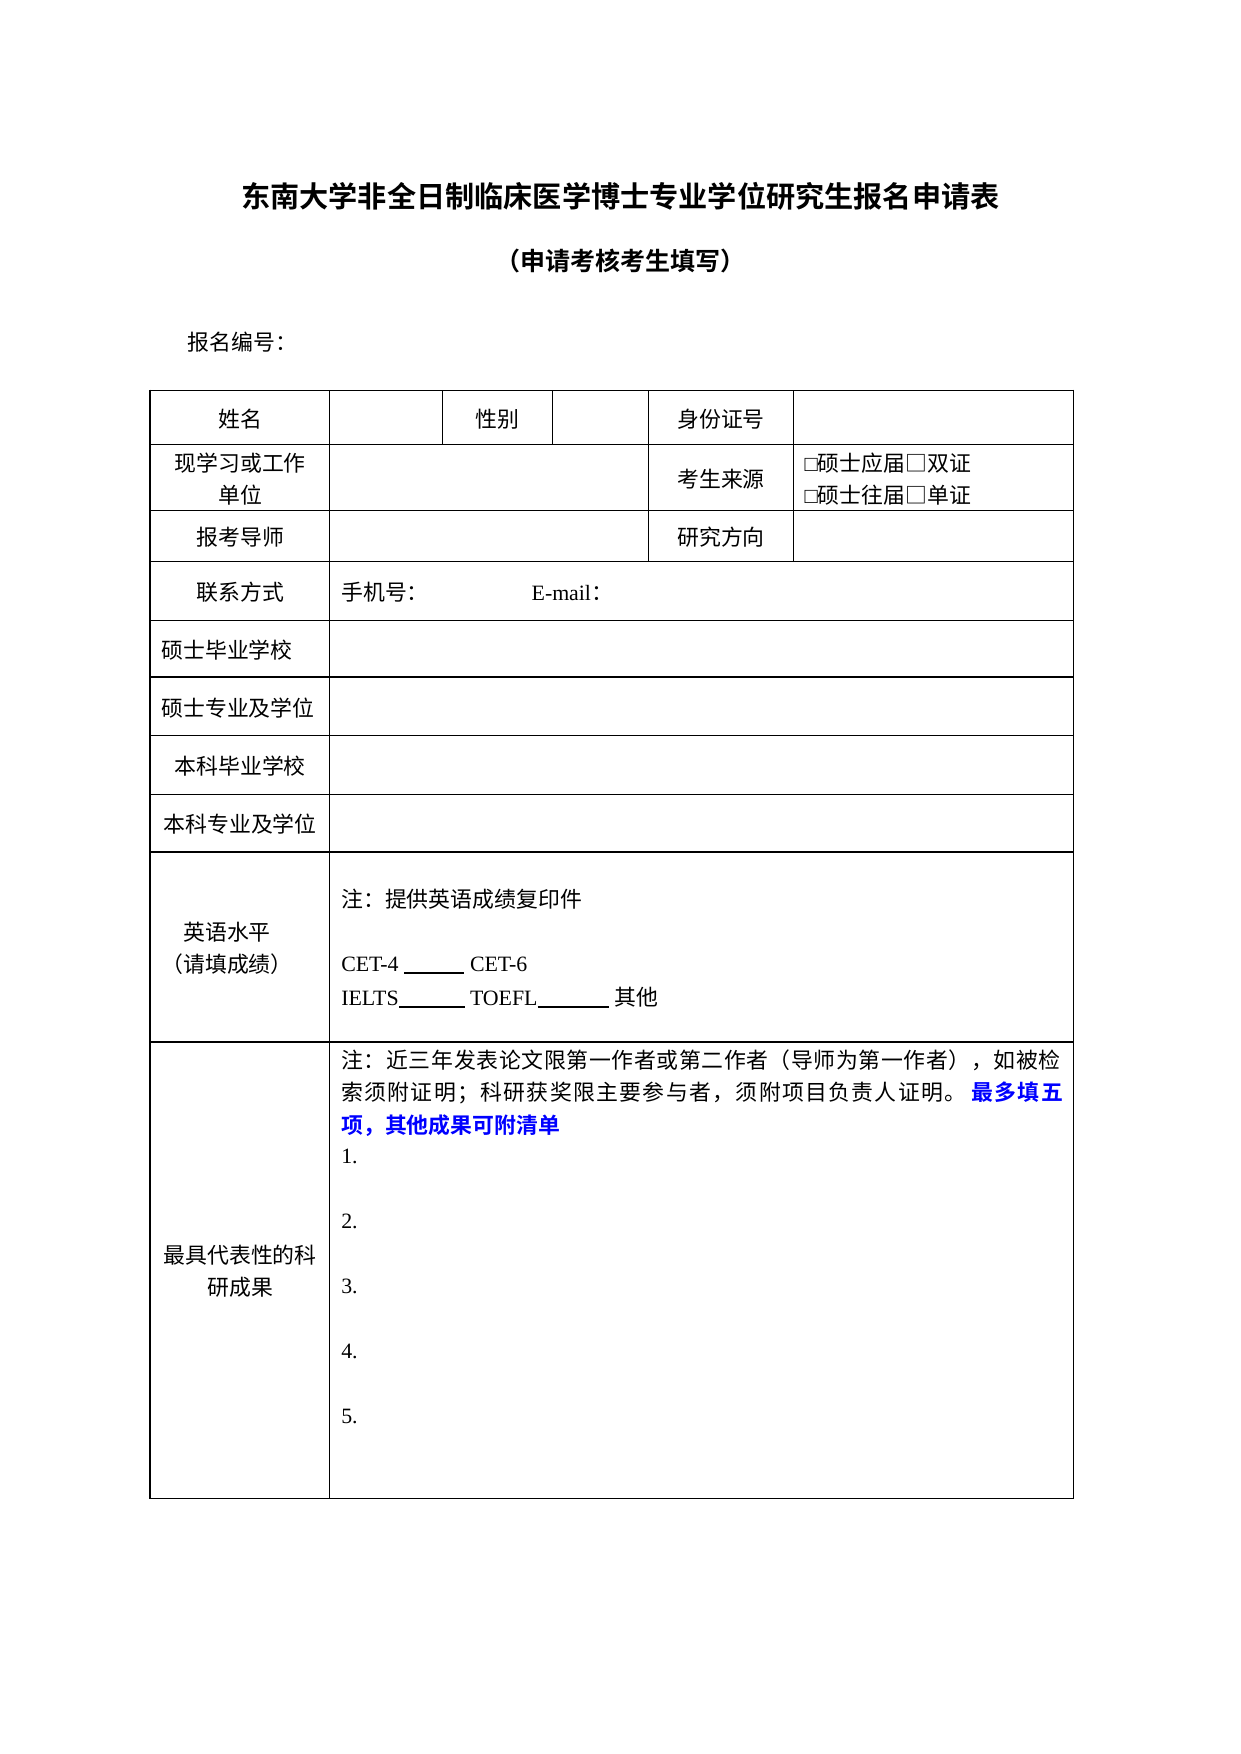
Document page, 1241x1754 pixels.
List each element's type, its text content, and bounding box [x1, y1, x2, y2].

table_cell □硕士应届□双证 □硕士往届□单证 [794, 445, 1073, 510]
table_header [330, 391, 442, 444]
table_cell [330, 621, 1073, 676]
table_cell 硕士毕业学校 [151, 621, 329, 676]
text 报名编号： [187, 324, 1053, 357]
table_cell 英语水平 （请填成绩） [151, 853, 329, 1041]
table_header 姓名 [151, 391, 329, 444]
table_cell [330, 511, 648, 561]
table_cell 注：近三年发表论文限第一作者或第二作者（导师为第一作者），如被检索须附证明；科研获奖限主要参与者，须附项目负责人证明。最多填五项，其他成果可附清单 1. 2. 3. 4. 5. [330, 1043, 1073, 1497]
table_cell [330, 795, 1073, 851]
table_cell 注：提供英语成绩复印件 CET-4 CET-6 IELTS TOEFL 其他 [330, 853, 1073, 1041]
table_cell 最具代表性的科研成果 [151, 1043, 329, 1497]
table_cell 本科毕业学校 [151, 736, 329, 794]
table_cell 研究方向 [649, 511, 793, 561]
text （申请考核考生填写） [187, 227, 1053, 292]
table_cell 报考导师 [151, 511, 329, 561]
table_cell [330, 678, 1073, 735]
table_header [553, 391, 648, 444]
table_header 身份证号 [649, 391, 793, 444]
table_cell 本科专业及学位 [151, 795, 329, 851]
table_cell [330, 736, 1073, 794]
table_cell 硕士专业及学位 [151, 678, 329, 735]
table_cell 现学习或工作 单位 [151, 445, 329, 510]
table_header [794, 391, 1073, 444]
table_header 性别 [443, 391, 552, 444]
table_cell [330, 445, 648, 510]
text 东南大学非全日制临床医学博士专业学位研究生报名申请表 [187, 162, 1053, 227]
table_cell 考生来源 [649, 445, 793, 510]
table_cell [794, 511, 1073, 561]
table_cell 联系方式 [151, 562, 329, 620]
table_cell 手机号： E-mail： [330, 562, 1073, 620]
